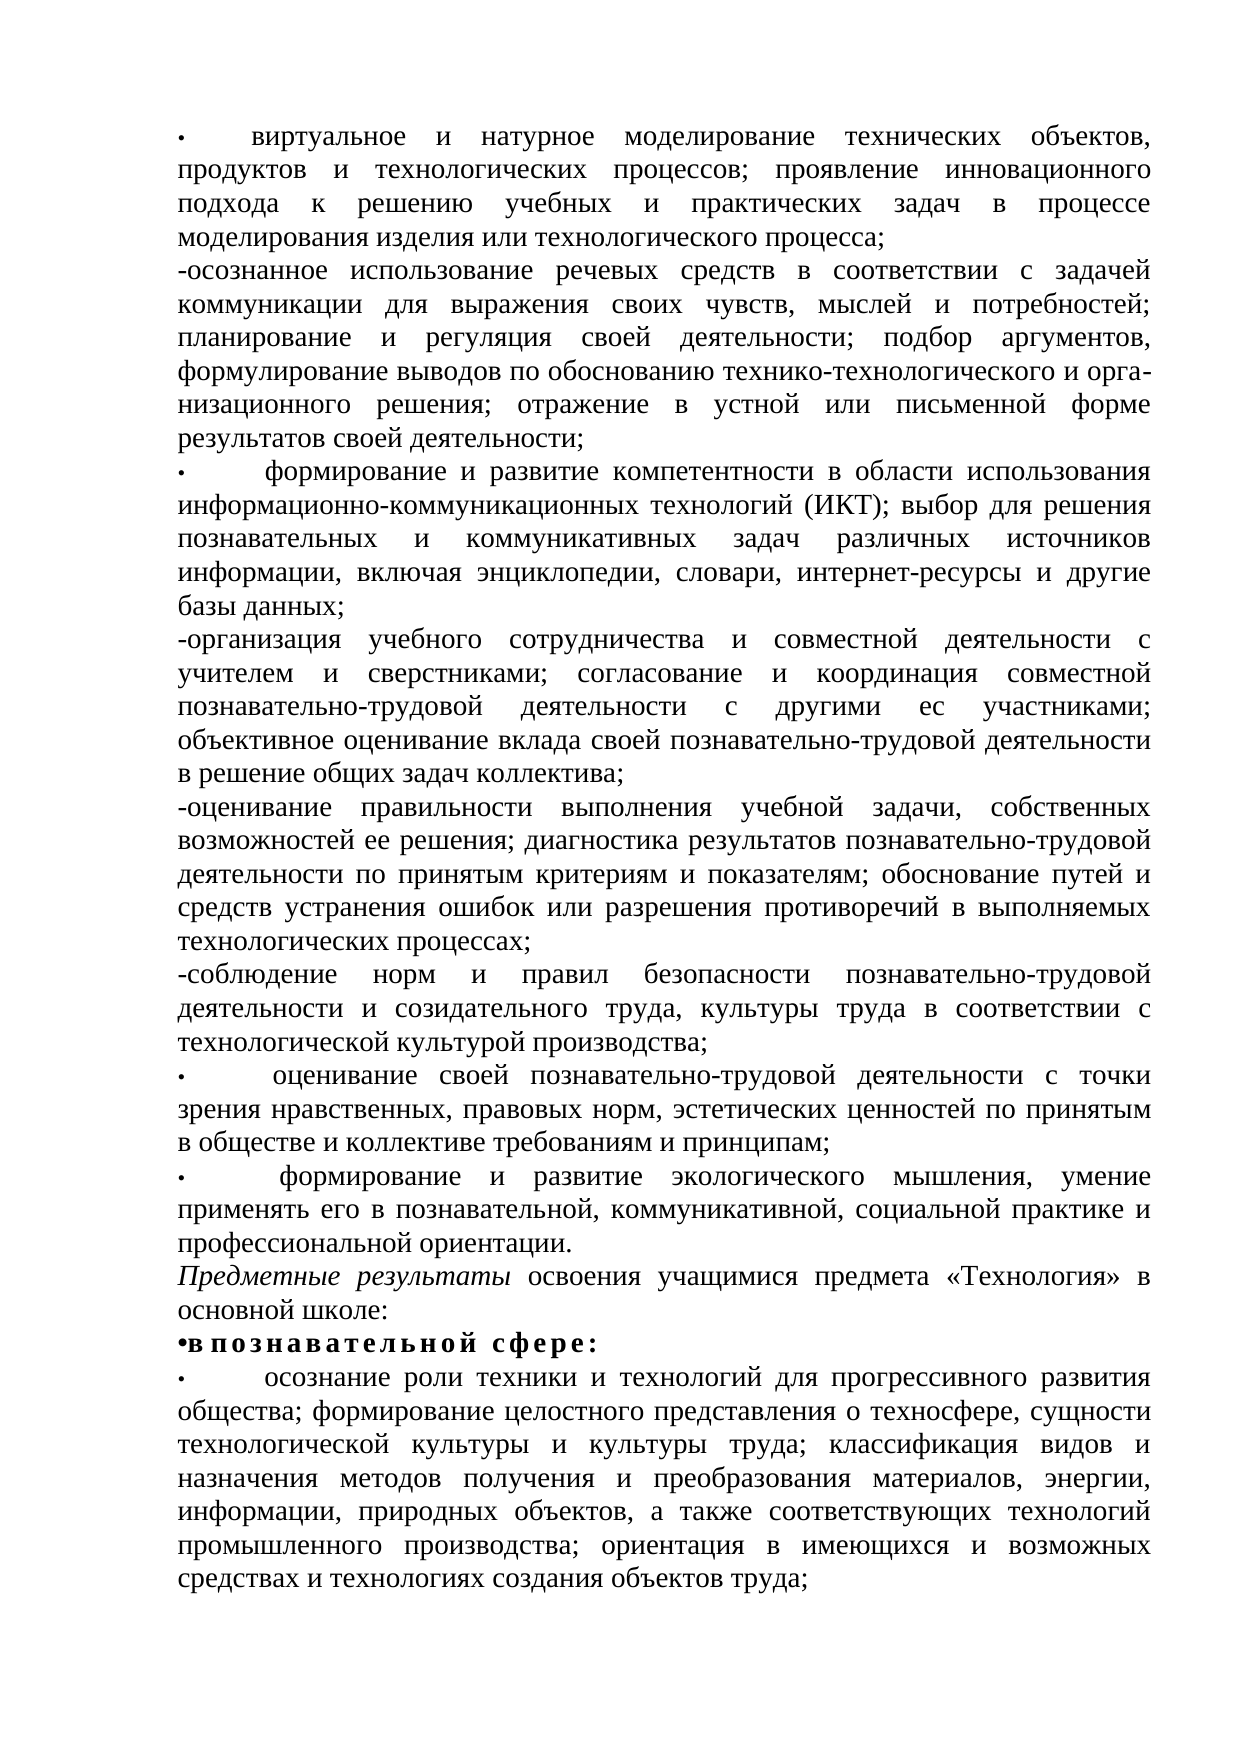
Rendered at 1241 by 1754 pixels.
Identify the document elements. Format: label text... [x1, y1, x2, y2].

text •в познавательной сфере: [177, 1326, 1152, 1359]
text -организация учебного сотрудничества и совместной деятельности с учителем и сверстниками; согласование и координация совместной познавательно-трудовой деятельности с другими ес участниками; объективное оценивание вклада своей познавательно-трудовой деятельности в решение общих задач коллектива; [177, 621, 1152, 789]
text Предметные результаты освоения учащимися предмета «Технология» в основной школе: [177, 1258, 1152, 1326]
text -оценивание правильности выполнения учебной задачи, собственных возможностей ее решения; диагностика результатов познавательно-трудовой деятельности по принятым критериям и показателям; обоснование путей и средств устранения ошибок или разрешения противоречий в выполняемых технологических процессах; [177, 789, 1152, 957]
list виртуальное и натурное моделирование технических объектов, продуктов и технологических процессов; проявление инновационного подхода к решению учебных и практических задач в процессе моделирования изделия или технологического процесса; [177, 118, 1152, 252]
text -соблюдение норм и правил безопасности познавательно-трудовой деятельности и созидательного труда, культуры труда в соответствии с технологической культурой производства; [177, 957, 1152, 1057]
list осознание роли техники и технологий для прогрессивного развития общества; формирование целостного представления о техносфере, сущности технологической культуры и культуры труда; классификация видов и назначения методов получения и преобразования материалов, энергии, информации, природных объектов, а также соответствующих технологий промышленного производства; ориентация в имеющихся и возможных средствах и технологиях создания объектов труда; [177, 1359, 1152, 1594]
text -осознанное использование речевых средств в соответствии с задачей коммуникации для выражения своих чувств, мыслей и потребностей; планирование и регуляция своей деятельности; подбор аргументов, формулирование выводов по обоснованию технико-технологического и организационного решения; отражение в устной или письменной форме результатов своей деятельности; [177, 252, 1152, 453]
list оценивание своей познавательно-трудовой деятельности с точки зрения нравственных, правовых норм, эстетических ценностей по принятым в обществе и коллективе требованиям и принципам; [177, 1057, 1152, 1158]
list формирование и развитие компетентности в области использования информационно-коммуникационных технологий (ИКТ); выбор для решения познавательных и коммуникативных задач различных источников информации, включая энциклопедии, словари, интернет-ресурсы и другие базы данных; [177, 453, 1152, 621]
list формирование и развитие экологического мышления, умение применять его в познавательной, коммуникативной, социальной практике и профессиональной ориентации. [177, 1158, 1152, 1258]
